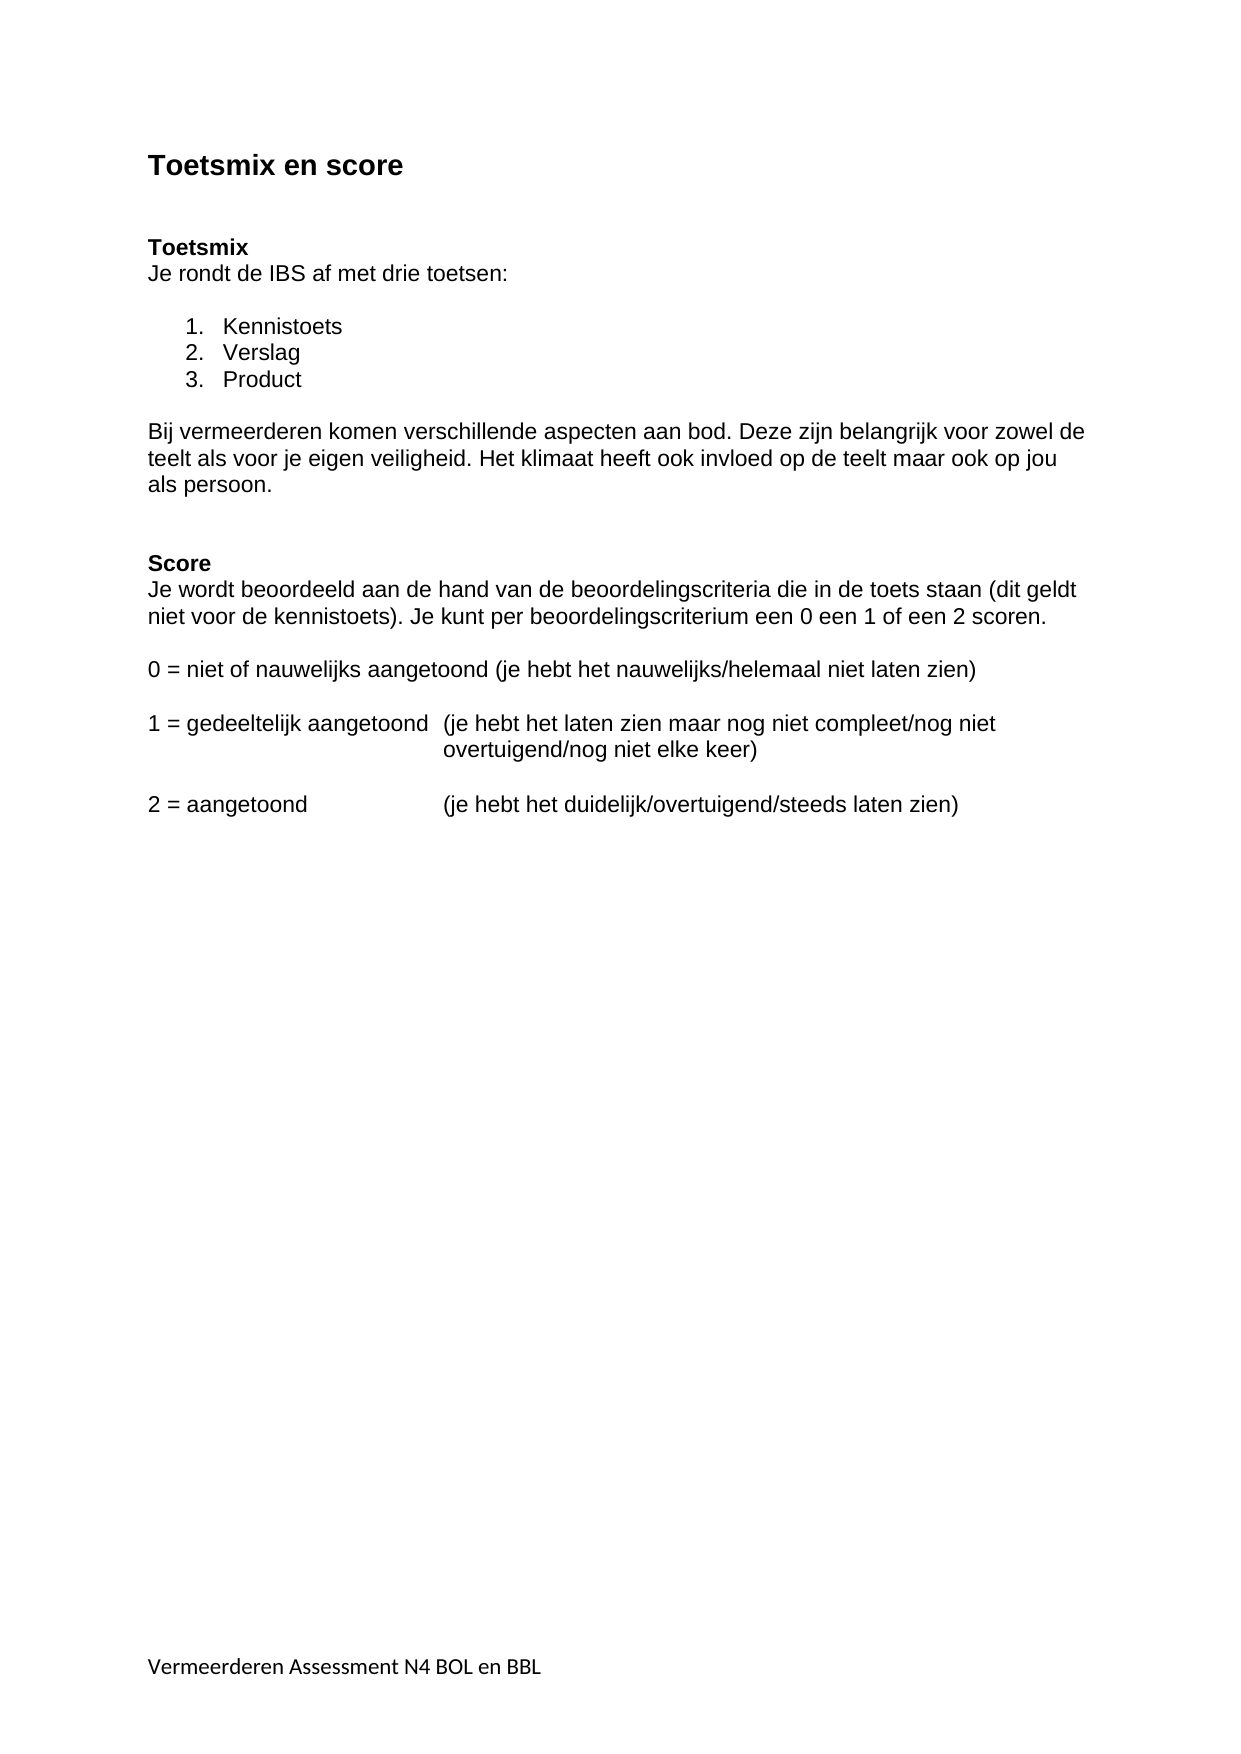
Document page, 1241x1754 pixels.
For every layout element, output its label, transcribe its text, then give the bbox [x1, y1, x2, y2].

text Score [148, 550, 1093, 576]
text 0 = niet of nauwelijks aangetoond (je hebt het nauwelijks/helemaal niet laten zien) [148, 656, 1093, 710]
text 2 = aangetoond (je hebt het duidelijk/overtuigend/steeds laten zien) [148, 791, 1093, 817]
list Kennistoets [185, 313, 1093, 339]
text Je rondt de IBS af met drie toetsen: [148, 260, 1093, 287]
list Product [185, 366, 1093, 392]
text Toetsmix [148, 234, 1093, 260]
text Toetsmix en score [148, 148, 1093, 181]
text Bij vermeerderen komen verschillende aspecten aan bod. Deze zijn belangrijk voor zowel de teelt als voor je eigen veiligheid. Het klimaat heeft ook invloed op de teelt maar ook op jou als persoon. [148, 418, 1093, 497]
text 1 = gedeeltelijk aangetoond (je hebt het laten zien maar nog niet compleet/nog niet overtuigend/nog niet elke keer) [148, 710, 1093, 791]
text Je wordt beoordeeld aan de hand van de beoordelingscriteria die in de toets staan (dit geldt niet voor de kennistoets). Je kunt per beoordelingscriterium een 0 een 1 of een 2 scoren. [148, 576, 1093, 629]
list Verslag [185, 339, 1093, 366]
